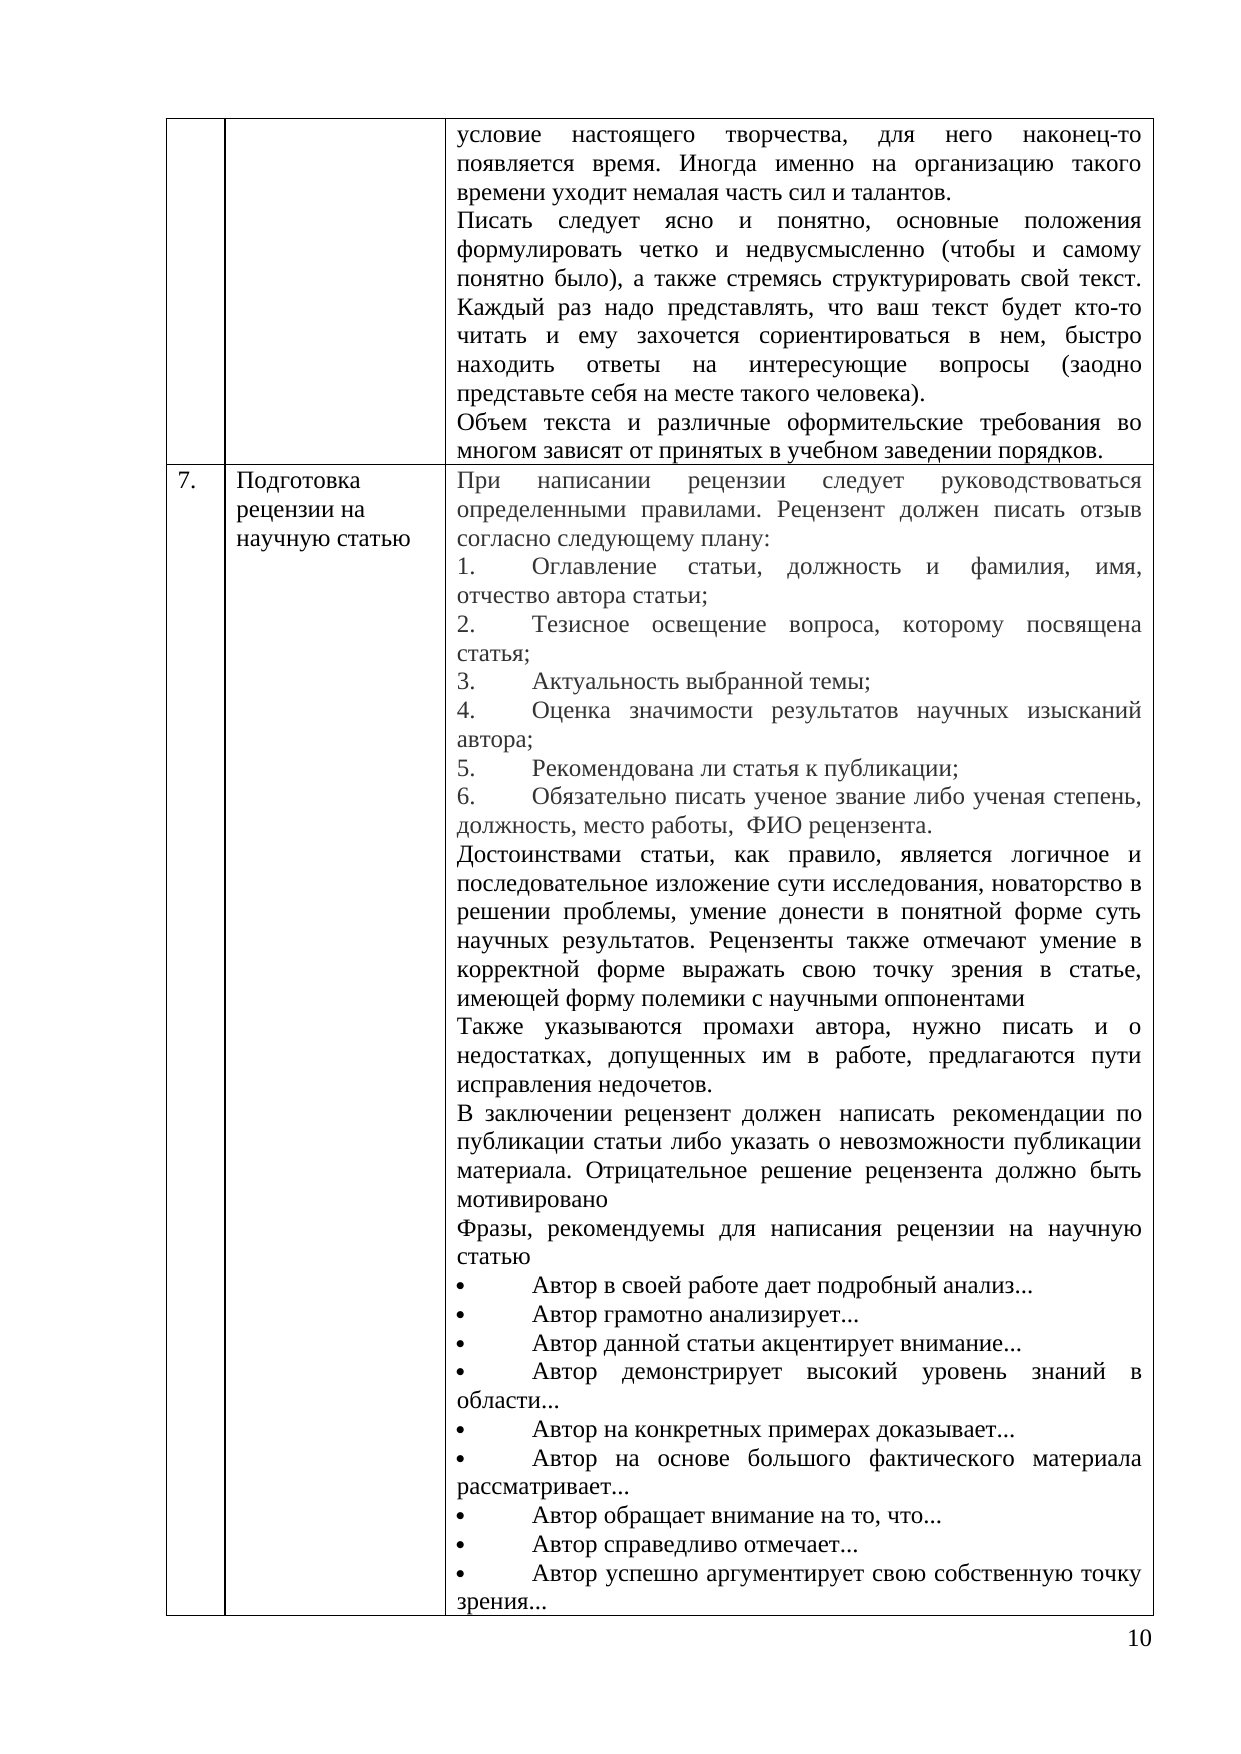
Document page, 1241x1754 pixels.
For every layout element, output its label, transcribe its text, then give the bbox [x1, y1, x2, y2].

table_cell 6. [167, 119, 224, 464]
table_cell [226, 465, 445, 1615]
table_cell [446, 119, 1153, 464]
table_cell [226, 119, 445, 464]
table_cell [446, 465, 1153, 1615]
table_cell 7. [167, 465, 224, 1615]
